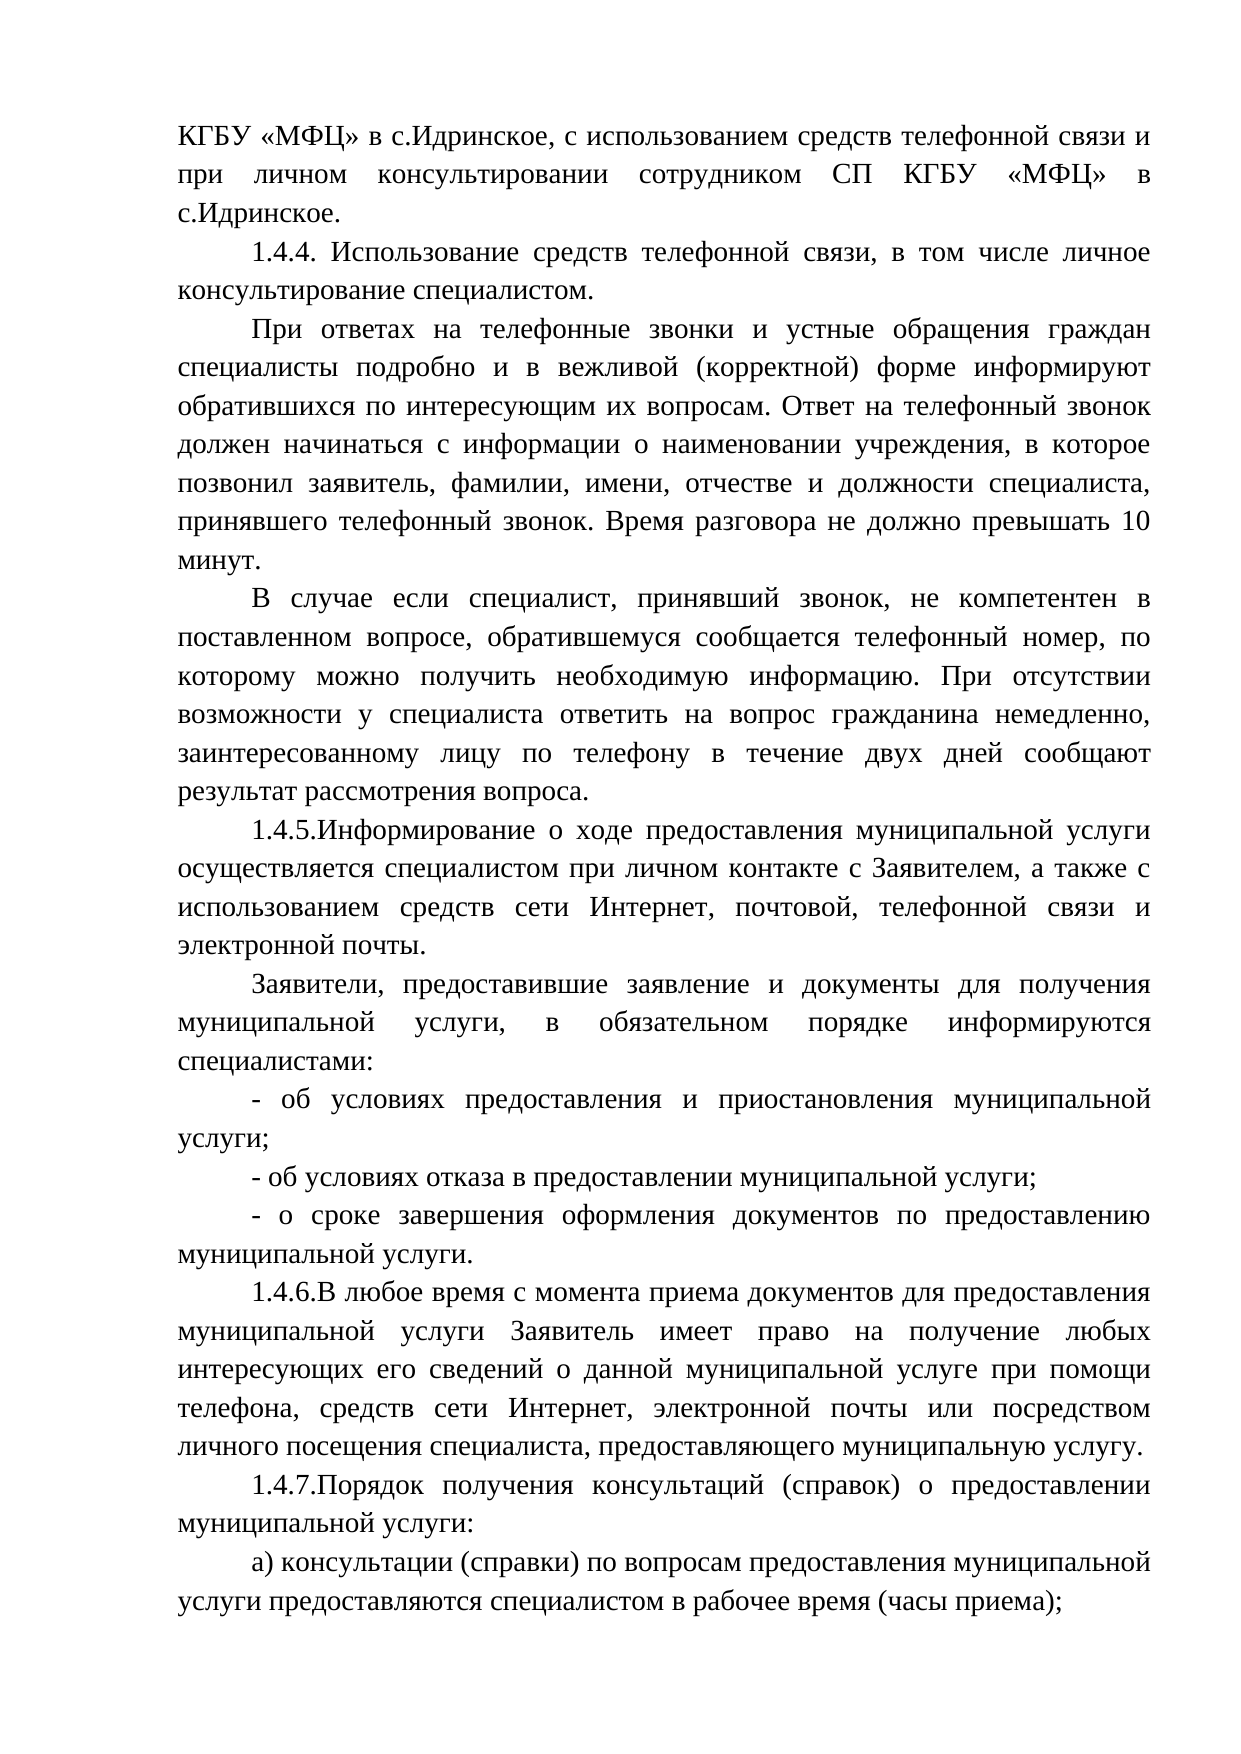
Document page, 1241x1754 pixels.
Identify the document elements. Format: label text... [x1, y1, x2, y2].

text - об условиях предоставления и приостановления муниципальной услуги; [177, 1082, 1152, 1154]
text 1.4.4. Использование средств телефонной связи, в том числе личное консультирование специалистом. [177, 234, 1152, 306]
text - об условиях отказа в предоставлении муниципальной услуги; [177, 1159, 1152, 1192]
text 1.4.6.В любое время с момента приема документов для предоставления муниципальной услуги Заявитель имеет право на получение любых интересующих его сведений о данной муниципальной услуге при помощи телефона, средств сети Интернет, электронной почты или посредством личного посещения специалиста, предоставляющего муниципальную услугу. [177, 1274, 1152, 1462]
text При ответах на телефонные звонки и устные обращения граждан специалисты подробно и в вежливой (корректной) форме информируют обратившихся по интересующим их вопросам. Ответ на телефонный звонок должен начинаться с информации о наименовании учреждения, в которое позвонил заявитель, фамилии, имени, отчестве и должности специалиста, принявшего телефонный звонок. Время разговора не должно превышать 10 минут. [177, 311, 1152, 576]
text Заявители, предоставившие заявление и документы для получения муниципальной услуги, в обязательном порядке информируются специалистами: [177, 966, 1152, 1077]
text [177, 118, 1152, 229]
text 1.4.7.Порядок получения консультаций (справок) о предоставлении муниципальной услуги: [177, 1467, 1152, 1539]
text В случае если специалист, принявший звонок, не компетентен в поставленном вопросе, обратившемуся сообщается телефонный номер, по которому можно получить необходимую информацию. При отсутствии возможности у специалиста ответить на вопрос гражданина немедленно, заинтересованному лицу по телефону в течение двух дней сообщают результат рассмотрения вопроса. [177, 581, 1152, 807]
text - о сроке завершения оформления документов по предоставлению муниципальной услуги. [177, 1197, 1152, 1269]
text а) консультации (справки) по вопросам предоставления муниципальной услуги предоставляются специалистом в рабочее время (часы приема); [177, 1544, 1152, 1616]
text 1.4.5.Информирование о ходе предоставления муниципальной услуги осуществляется специалистом при личном контакте с Заявителем, а также с использованием средств сети Интернет, почтовой, телефонной связи и электронной почты. [177, 812, 1152, 961]
